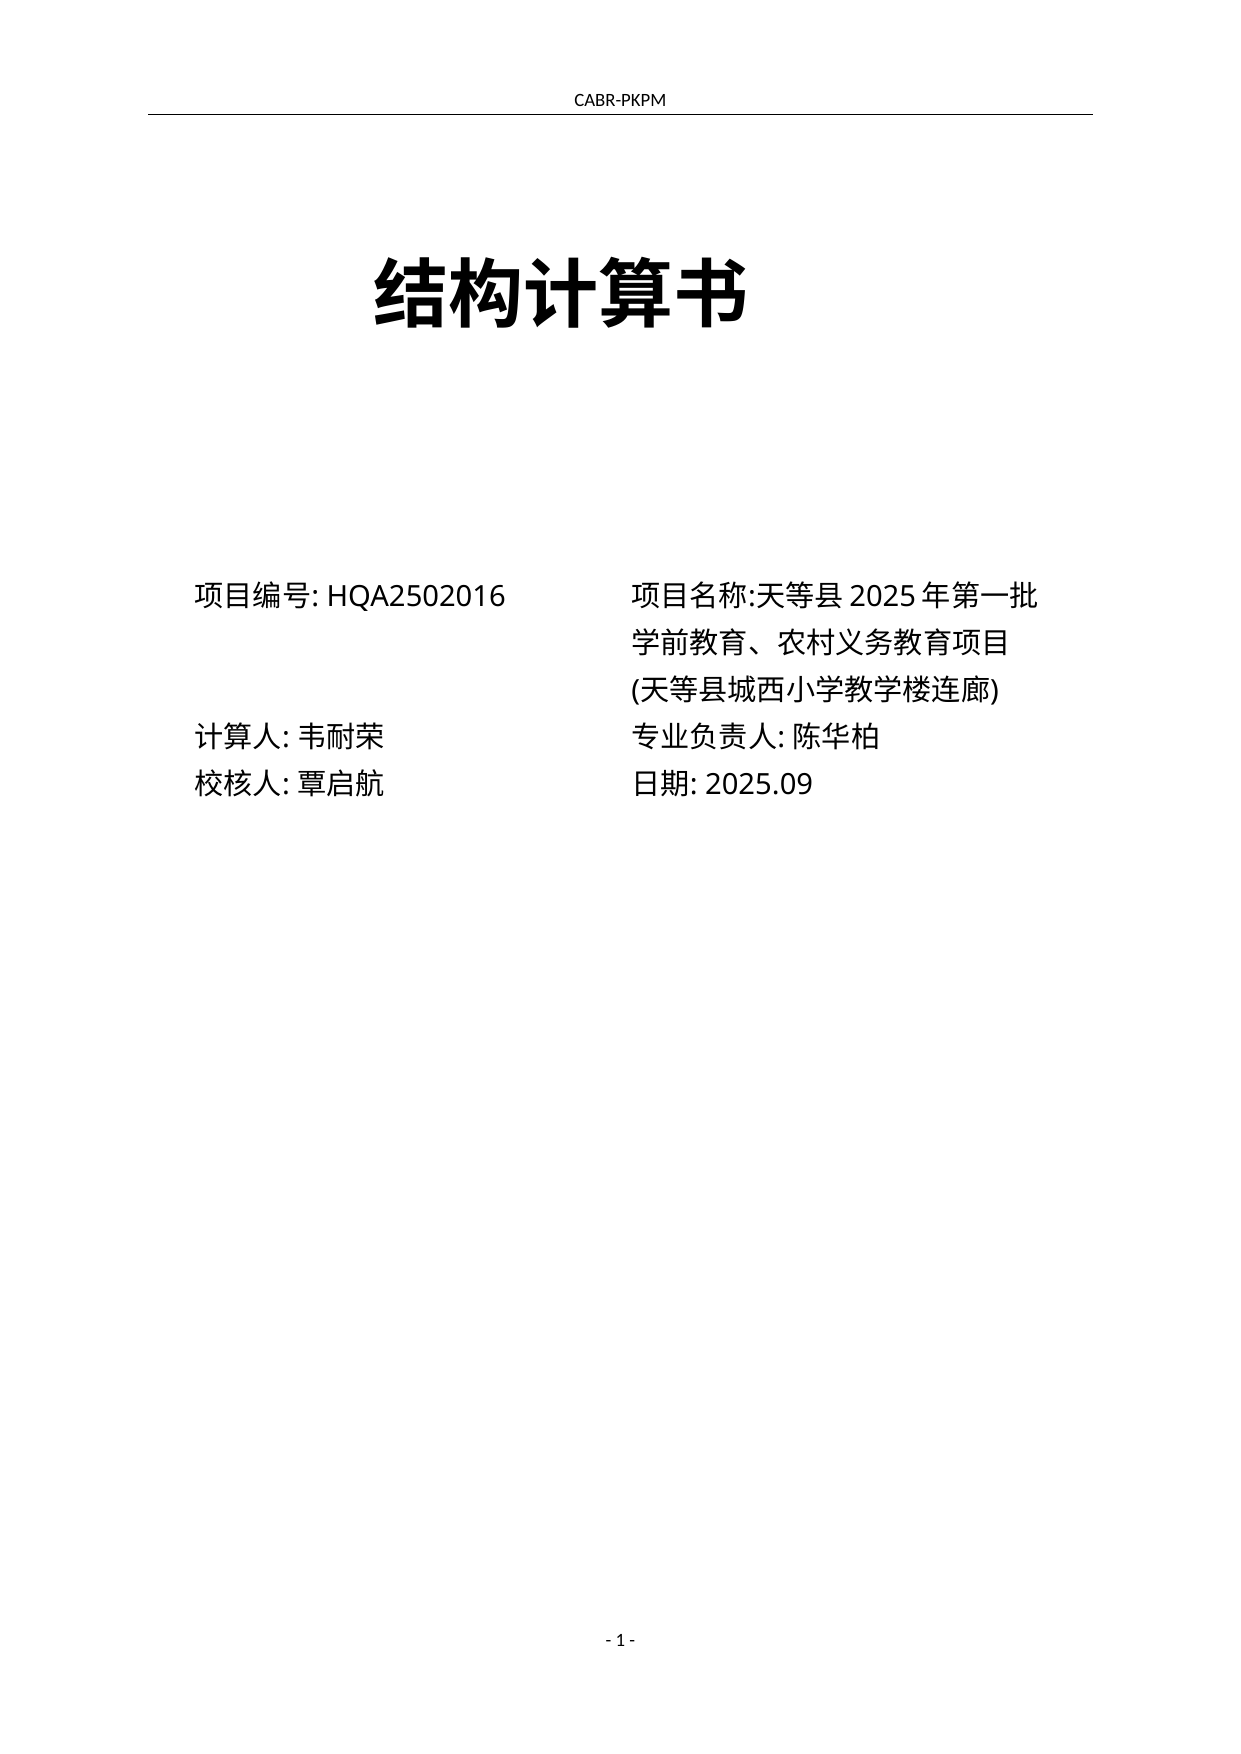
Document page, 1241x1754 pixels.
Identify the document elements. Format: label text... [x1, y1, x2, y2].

table_header 项目名称:天等县2025年第一批学前教育、农村义务教育项目(天等县城西小学教学楼连廊) [620, 570, 1057, 711]
table_cell 计算人: 韦耐荣 [183, 711, 620, 758]
table_cell 校核人: 覃启航 [183, 759, 620, 806]
table_cell 专业负责人: 陈华柏 [620, 711, 1057, 758]
table_cell 日期: 2025.09 [620, 759, 1057, 806]
table_header 项目编号: HQA2502016 [183, 570, 620, 711]
subtitle 结构计算书 [148, 230, 1093, 347]
